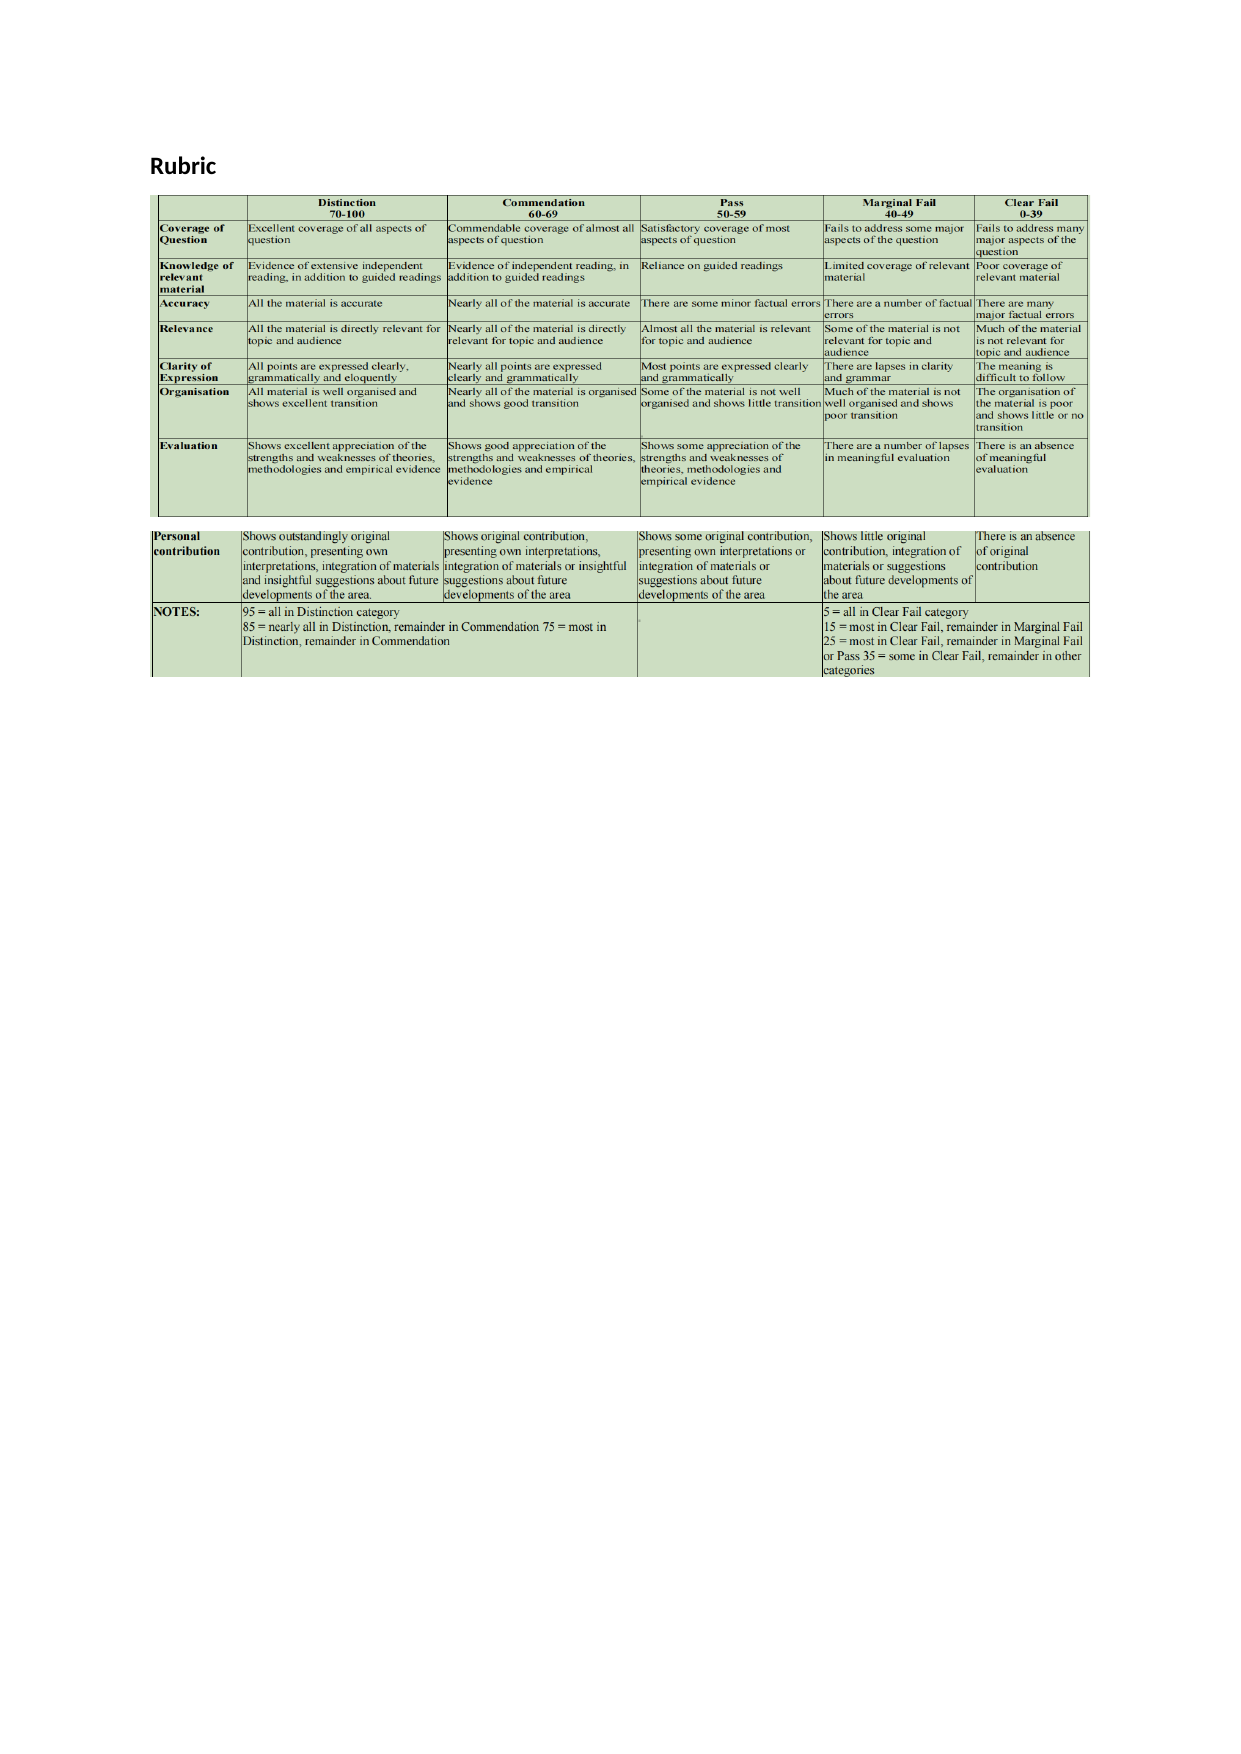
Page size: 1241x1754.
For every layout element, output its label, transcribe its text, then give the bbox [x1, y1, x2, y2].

text Rubric [150, 150, 1090, 181]
picture [150, 531, 1091, 677]
picture [150, 195, 1091, 517]
